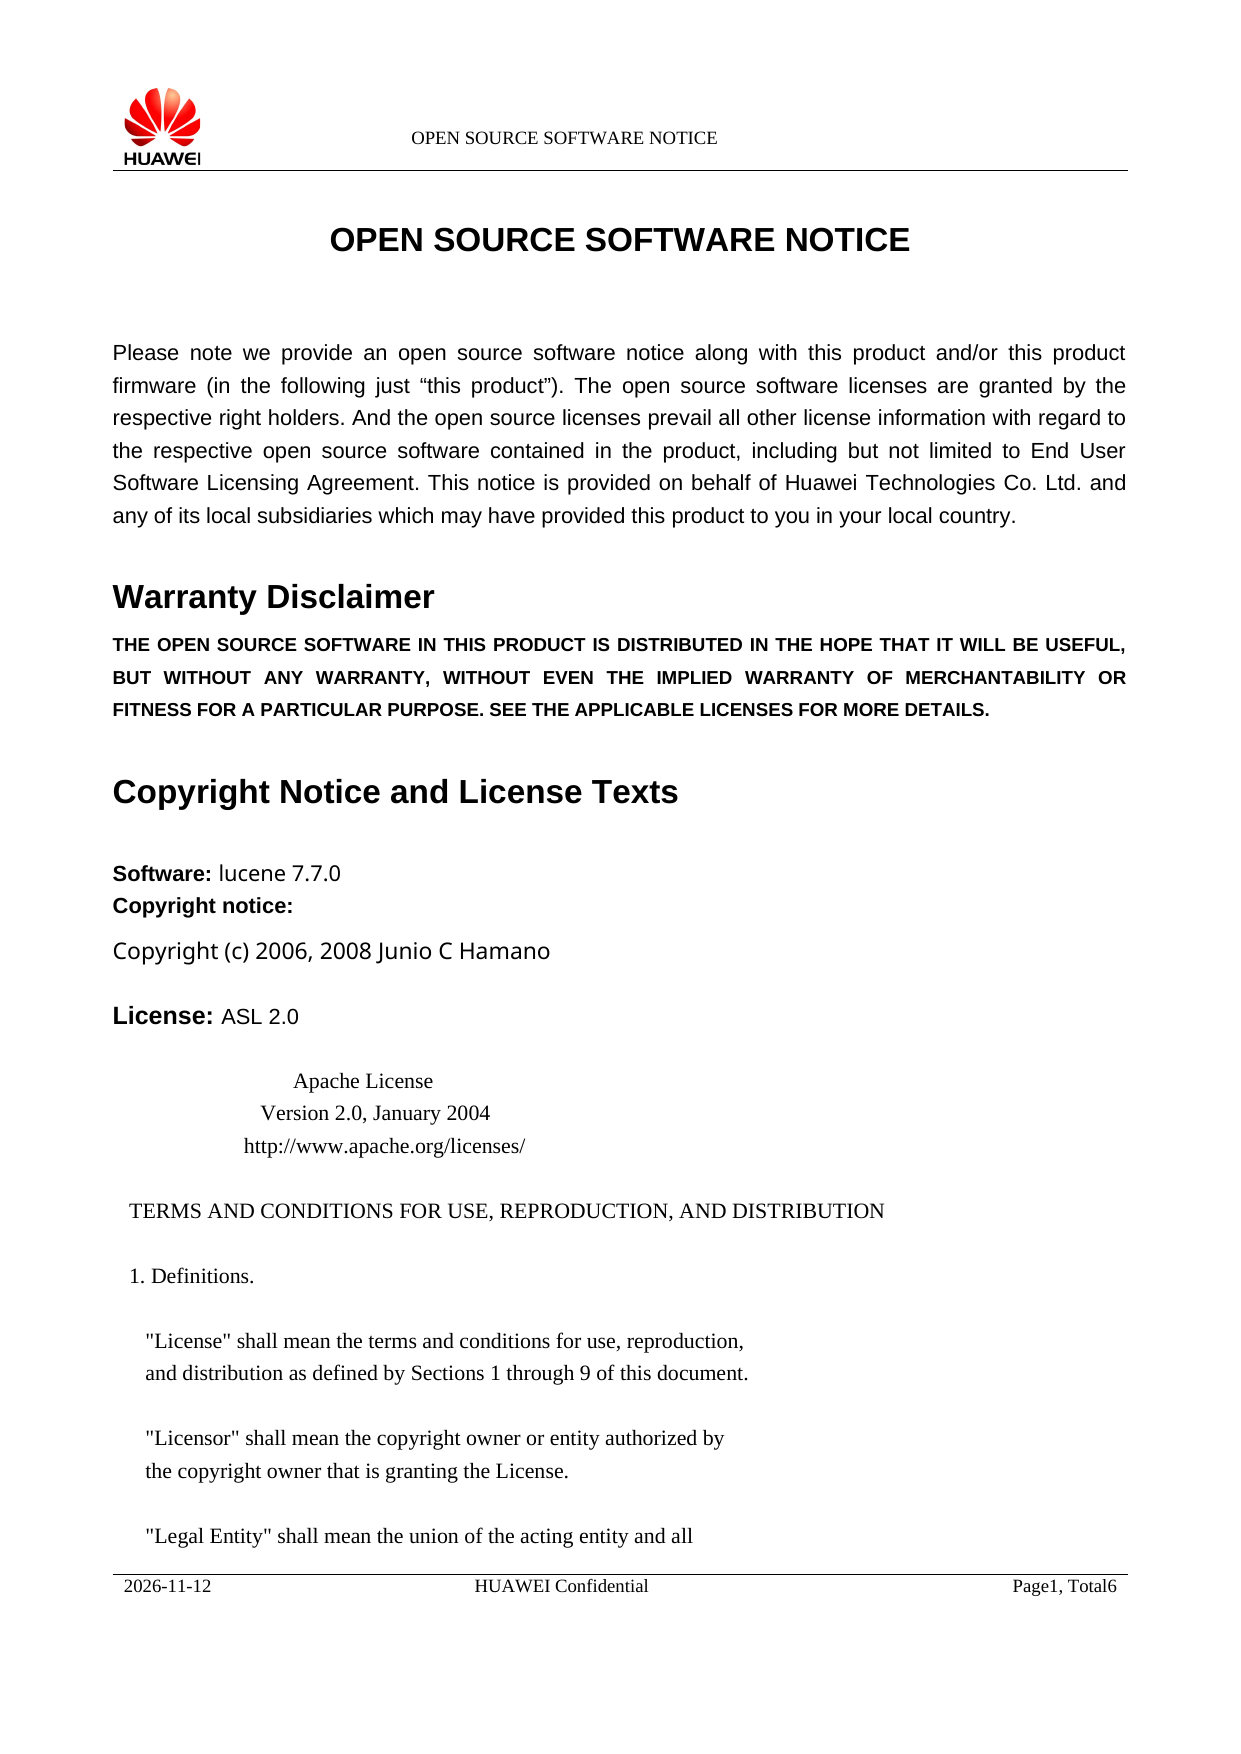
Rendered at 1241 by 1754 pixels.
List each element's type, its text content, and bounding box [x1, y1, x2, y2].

text License: ASL 2.0 [112, 999, 1128, 1031]
text Copyright Notice and License Texts [112, 759, 1128, 824]
text Copyright notice: [112, 889, 1128, 921]
text Warranty Disclaimer [112, 564, 1128, 629]
text The open source software in this product is distributed in the hope that it will be useful, but WITHOUT ANY WARRANTY, without even the implied warranty of MERCHANTABILITY or FITNESS FOR A PARTICULAR PURPOSE. See the applicable licenses for more details. [112, 629, 1128, 726]
title Software: lucene 7.7.0 [112, 856, 1128, 889]
text Copyright (c) 2006, 2008 Junio C Hamano [112, 934, 1128, 999]
picture [124, 88, 201, 165]
text OPEN SOURCE SOFTWARE NOTICE [112, 206, 1128, 271]
text Please note we provide an open source software notice along with this product and/or this product firmware (in the following just “this product”). The open source software licenses are granted by the respective right holders. And the open source licenses prevail all other license information with regard to the respective open source software contained in the product, including but not limited to End User Software Licensing Agreement. This notice is provided on behalf of Huawei Technologies Co. Ltd. and any of its local subsidiaries which may have provided this product to you in your local country. [112, 336, 1128, 531]
